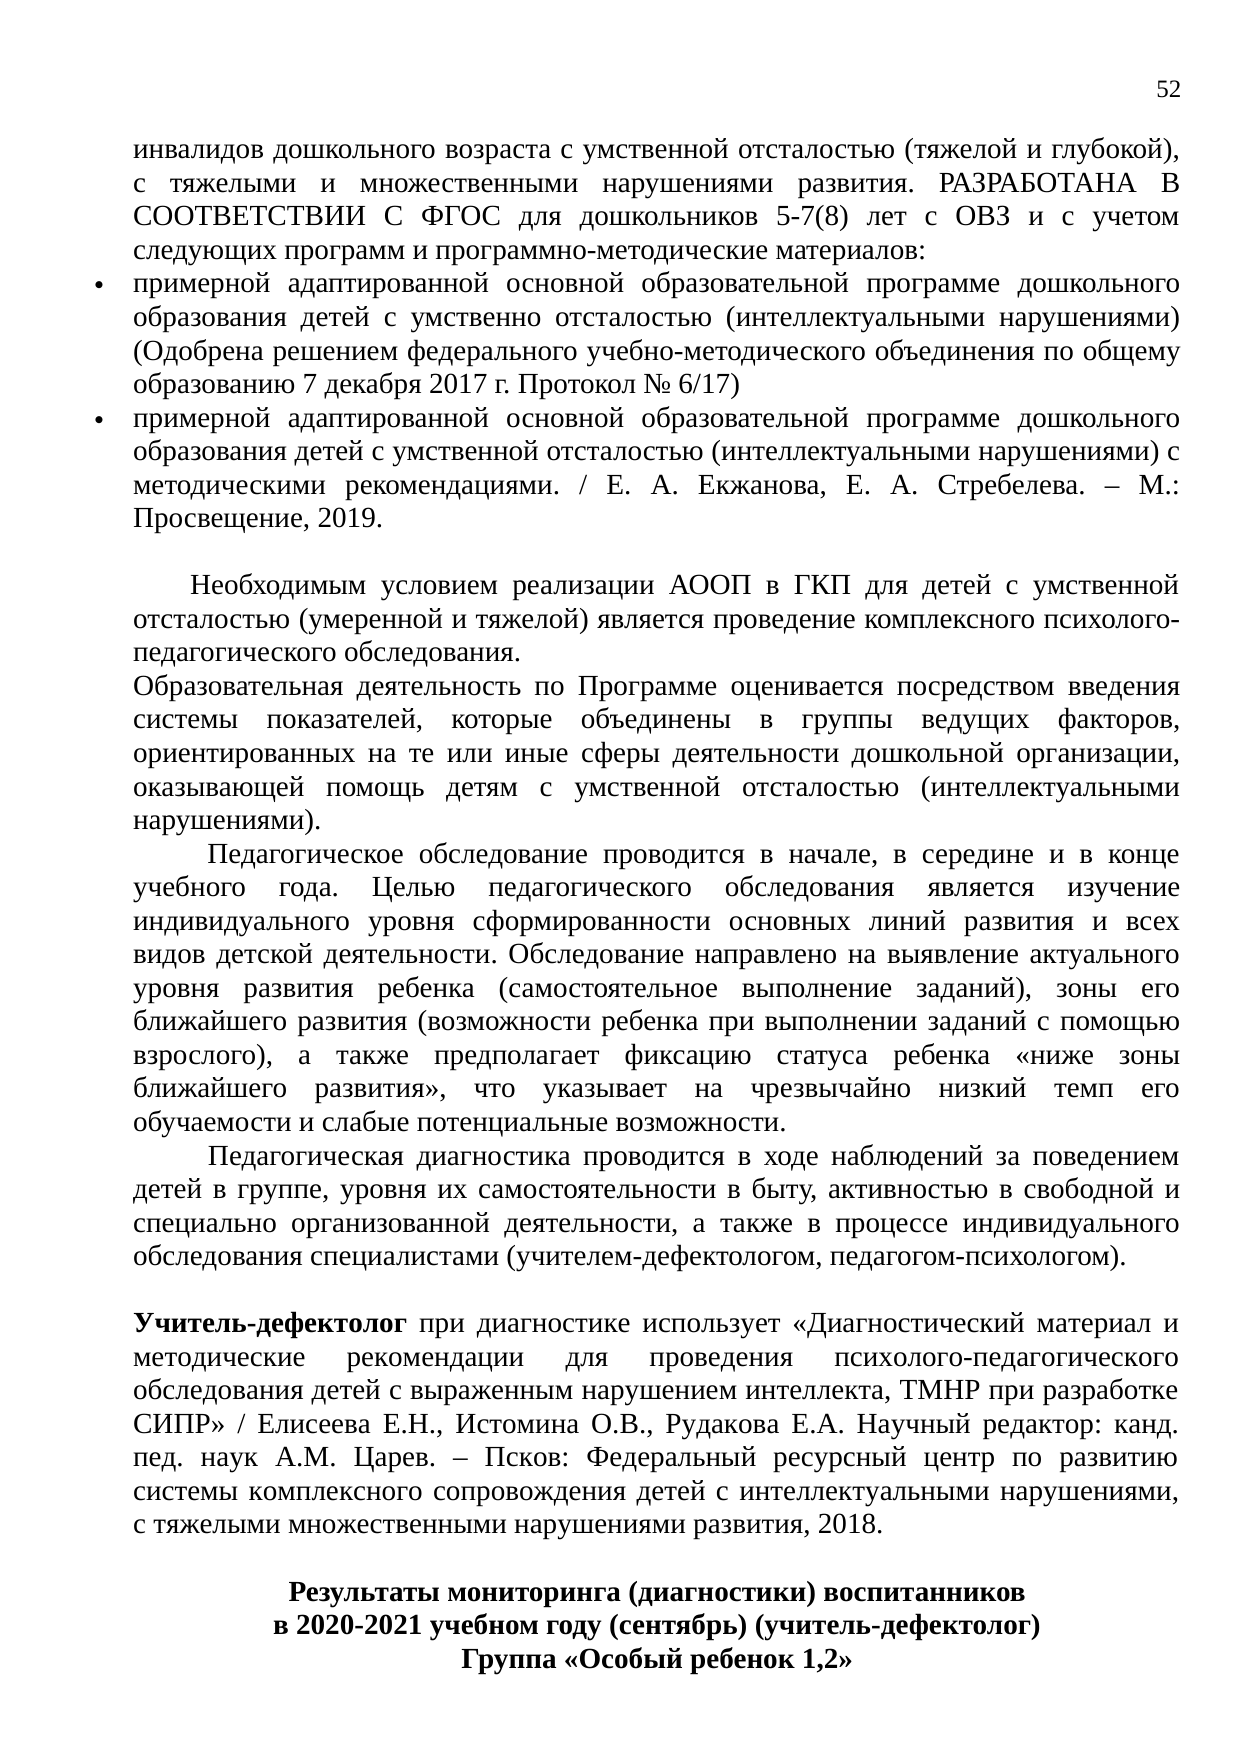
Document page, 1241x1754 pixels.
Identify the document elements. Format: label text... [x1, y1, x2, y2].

text в 2020-2021 учебном году (сентябрь) (учитель-дефектолог) [133, 1607, 1181, 1641]
list примерной адаптированной основной образовательной программе дошкольного образования детей с умственно отсталостью (интеллектуальными нарушениями) (Одобрена решением федерального учебно-методического объединения по общему образованию 7 декабря 2017 г. Протокол № 6/17) [95, 266, 1181, 400]
text Педагогическое обследование проводится в начале, в середине и в конце учебного года. Целью педагогического обследования является изучение индивидуального уровня сформированности основных линий развития и всех видов детской деятельности. Обследование направлено на выявление актуального уровня развития ребенка (самостоятельное выполнение заданий), зоны его ближайшего развития (возможности ребенка при выполнении заданий с помощью взрослого), а также предполагает фиксацию статуса ребенка «ниже зоны ближайшего развития», что указывает на чрезвычайно низкий темп его обучаемости и слабые потенциальные возможности. [133, 836, 1181, 1138]
text Учитель-дефектолог при диагностике использует «Диагностический материал и методические рекомендации для проведения психолого-педагогического обследования детей с выраженным нарушением интеллекта, ТМНР при разработке СИПР» / Елисеева Е.Н., Истомина О.В., Рудакова Е.А. Научный редактор: канд. пед. наук А.М. Царев. – Псков: Федеральный ресурсный центр по развитию системы комплексного сопровождения детей с интеллектуальными нарушениями, с тяжелыми множественными нарушениями развития, 2018. [133, 1305, 1180, 1540]
text Необходимым условием реализации АООП в ГКП для детей с умственной отсталостью (умеренной и тяжелой) является проведение комплексного психолого-педагогического обследования. [133, 567, 1181, 668]
text Группа «Особый ребенок 1,2» [133, 1641, 1181, 1674]
text Результаты мониторинга (диагностики) воспитанников [133, 1574, 1181, 1607]
list примерной адаптированной основной образовательной программе дошкольного образования детей с умственной отсталостью (интеллектуальными нарушениями) с методическими рекомендациями. / Е. А. Екжанова, Е. А. Стребелева. – М.: Просвещение, 2019. [95, 400, 1181, 534]
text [133, 131, 1181, 266]
text Педагогическая диагностика проводится в ходе наблюдений за поведением детей в группе, уровня их самостоятельности в быту, активностью в свободной и специально организованной деятельности, а также в процессе индивидуального обследования специалистами (учителем-дефектологом, педагогом-психологом). [133, 1138, 1181, 1272]
text Образовательная деятельность по Программе оценивается посредством введения системы показателей, которые объединены в группы ведущих факторов, ориентированных на те или иные сферы деятельности дошкольной организации, оказывающей помощь детям с умственной отсталостью (интеллектуальными нарушениями). [133, 668, 1181, 836]
